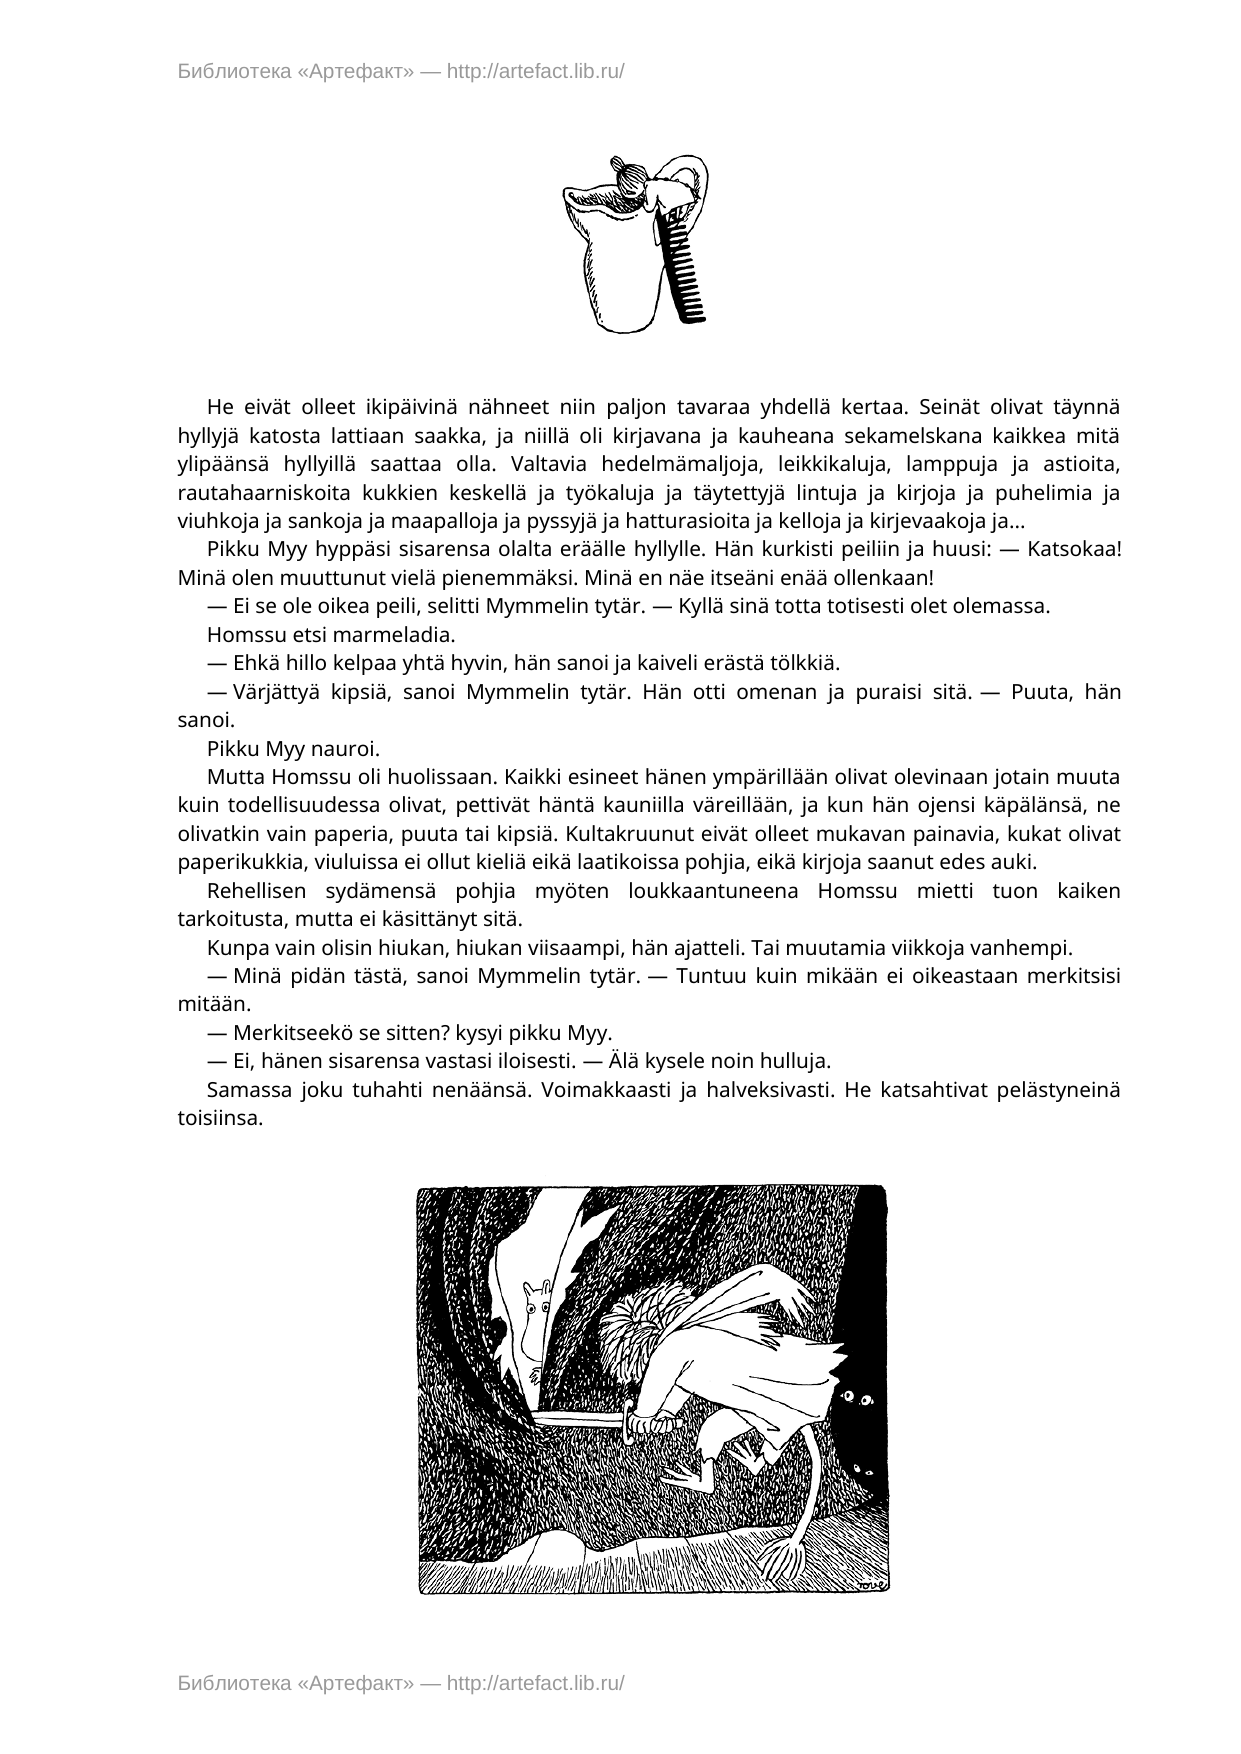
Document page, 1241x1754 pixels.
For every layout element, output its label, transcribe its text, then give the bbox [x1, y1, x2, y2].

picture [541, 118, 758, 364]
text He eivät olleet ikipäivinä nähneet niin paljon tavaraa yhdellä kertaa. Seinät olivat täynnä hyllyjä katosta lattiaan saakka, ja niillä oli kirjavana ja kauheana sekamelskana kaikkea mitä ylipäänsä hyllyillä saattaa olla. Valtavia hedelmämaljoja, leikkikaluja, lamppuja ja astioita, rautahaarniskoita kukkien keskellä ja työkaluja ja täytettyjä lintuja ja kirjoja ja puhelimia ja viuhkoja ja sankoja ja maapalloja ja pyssyjä ja hatturasioita ja kelloja ja kirjevaakoja ja... [177, 392, 1122, 534]
picture [395, 1160, 904, 1619]
text — Ei, hänen sisarensa vastasi iloisesti. — Älä kysele noin hulluja. [177, 1046, 1122, 1075]
text Pikku Myy hyppäsi sisarensa olalta eräälle hyllylle. Hän kurkisti peiliin ja huusi: — Katsokaa! Minä olen muuttunut vielä pienemmäksi. Minä en näe itseäni enää ollenkaan! [177, 534, 1122, 591]
text Kunpa vain olisin hiukan, hiukan viisaampi, hän ajatteli. Tai muutamia viikkoja vanhempi. [177, 933, 1122, 961]
text Mutta Homssu oli huolissaan. Kaikki esineet hänen ympärillään olivat olevinaan jotain muuta kuin todellisuudessa olivat, pettivät häntä kauniilla väreillään, ja kun hän ojensi käpälänsä, ne olivatkin vain paperia, puuta tai kipsiä. Kultakruunut eivät olleet mukavan painavia, kukat olivat paperikukkia, viuluissa ei ollut kieliä eikä laatikoissa pohjia, eikä kirjoja saanut edes auki. [177, 762, 1122, 876]
text Samassa joku tuhahti nenäänsä. Voimakkaasti ja halveksivasti. He katsahtivat pelästyneinä toisiinsa. [177, 1075, 1122, 1132]
text — Värjättyä kipsiä, sanoi Mymmelin tytär. Hän otti omenan ja puraisi sitä. — Puuta, hän sanoi. [177, 677, 1122, 734]
text — Ei se ole oikea peili, selitti Mymmelin tytär. — Kyllä sinä totta totisesti olet olemassa. [177, 591, 1122, 620]
text — Ehkä hillo kelpaa yhtä hyvin, hän sanoi ja kaiveli erästä tölkkiä. [177, 648, 1122, 677]
text Rehellisen sydämensä pohjia myöten loukkaantuneena Homssu mietti tuon kaiken tarkoitusta, mutta ei käsittänyt sitä. [177, 876, 1122, 933]
text — Minä pidän tästä, sanoi Mymmelin tytär. — Tuntuu kuin mikään ei oikeastaan merkitsisi mitään. [177, 961, 1122, 1018]
text Homssu etsi marmeladia. [177, 620, 1122, 648]
text — Merkitseekö se sitten? kysyi pikku Myy. [177, 1018, 1122, 1046]
text Pikku Myy nauroi. [177, 734, 1122, 762]
